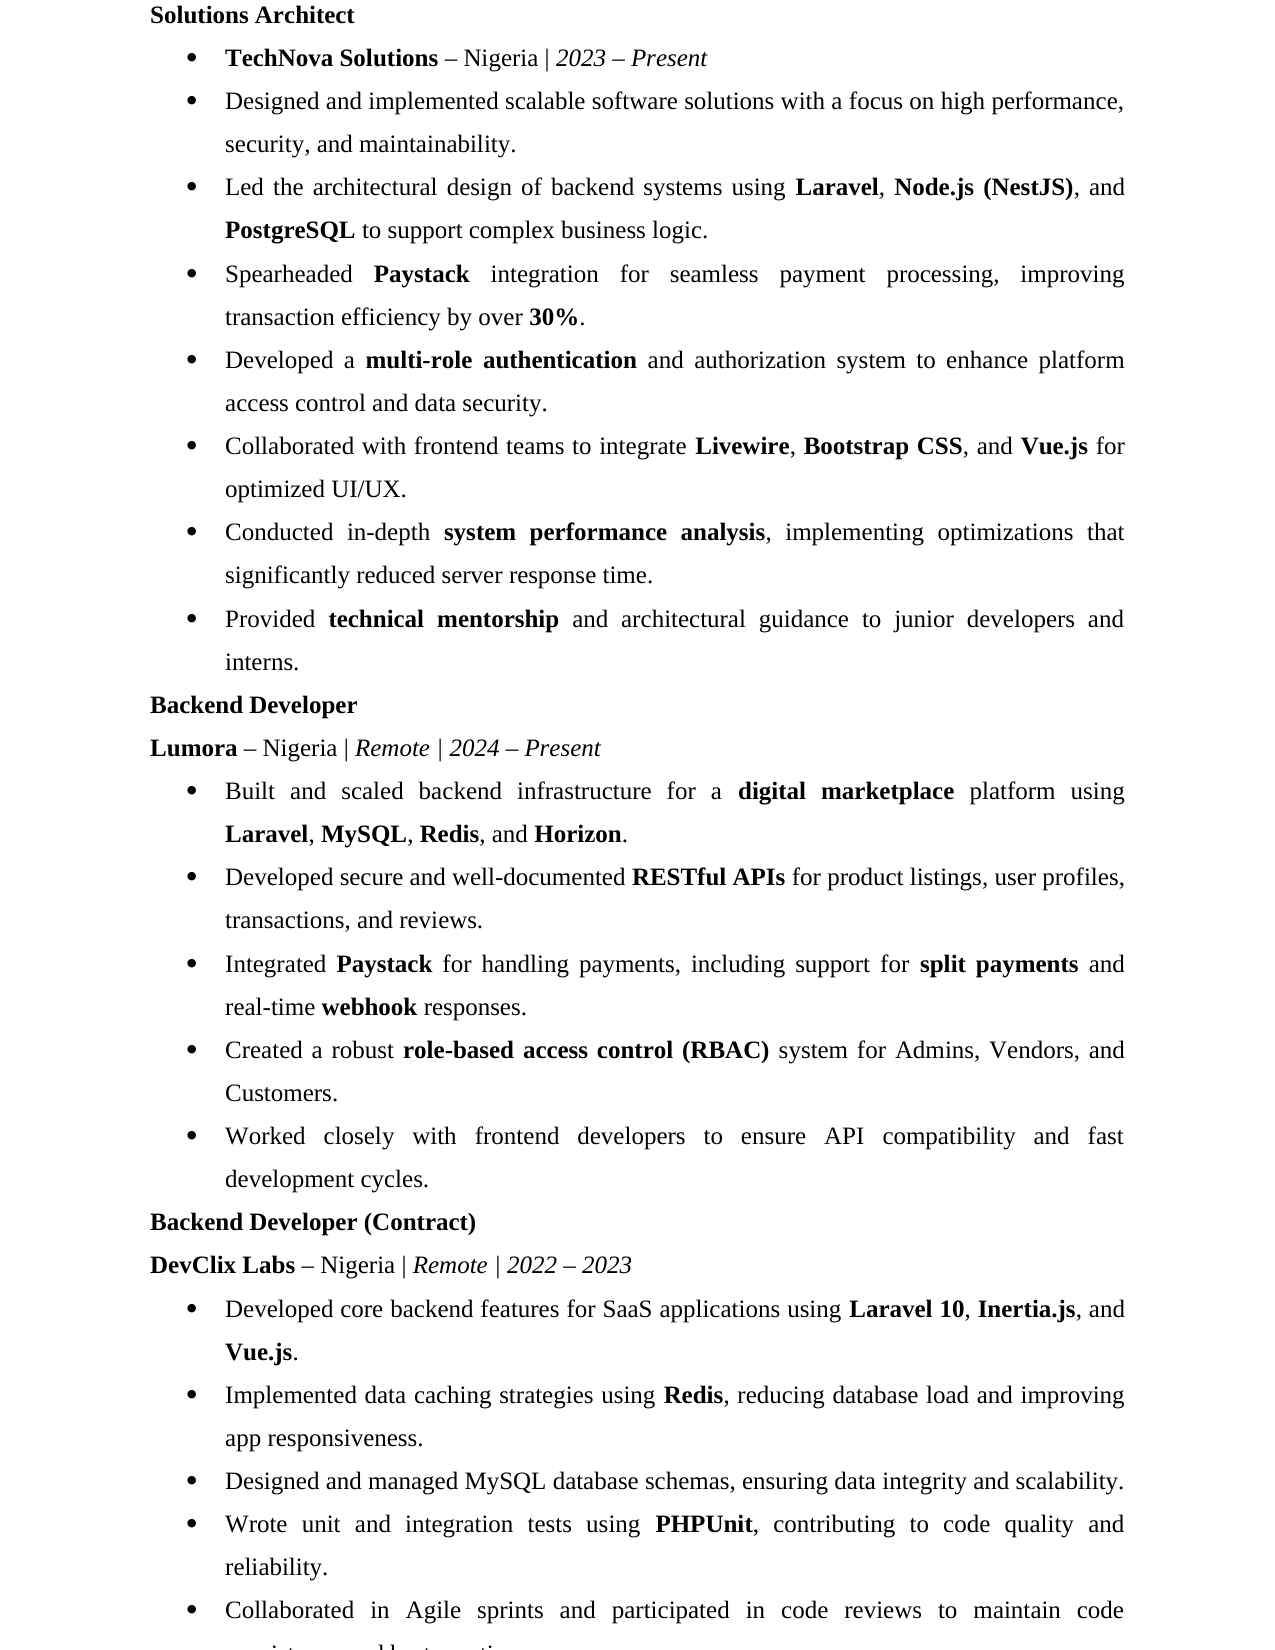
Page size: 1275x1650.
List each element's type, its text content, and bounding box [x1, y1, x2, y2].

list Built and scaled backend infrastructure for a digital marketplace platform using Laravel, MySQL, Redis, and Horizon. [187, 776, 1125, 848]
list Developed secure and well-documented RESTful APIs for product listings, user profiles, transactions, and reviews. [187, 862, 1125, 934]
list Designed and implemented scalable software solutions with a focus on high performance, security, and maintainability. [187, 86, 1125, 158]
list Led the architectural design of backend systems using Laravel, Node.js (NestJS), and PostgreSQL to support complex business logic. [187, 172, 1125, 244]
text DevClix Labs – Nigeria | Remote | 2022 – 2023 [150, 1251, 1125, 1279]
list Spearheaded Paystack integration for seamless payment processing, improving transaction efficiency by over 30%. [187, 259, 1125, 331]
list Collaborated with frontend teams to integrate Livewire, Bootstrap CSS, and Vue.js for optimized UI/UX. [187, 431, 1125, 503]
text Backend Developer [150, 690, 1125, 719]
list Created a robust role-based access control (RBAC) system for Admins, Vendors, and Customers. [187, 1035, 1125, 1107]
text Lumora – Nigeria | Remote | 2024 – Present [150, 733, 1125, 762]
list Provided technical mentorship and architectural guidance to junior developers and interns. [187, 604, 1125, 676]
text Backend Developer (Contract) [150, 1207, 1125, 1236]
list Conducted in-depth system performance analysis, implementing optimizations that significantly reduced server response time. [187, 517, 1125, 589]
list Integrated Paystack for handling payments, including support for split payments and real-time webhook responses. [187, 949, 1125, 1021]
list Developed core backend features for SaaS applications using Laravel 10, Inertia.js, and Vue.js. [187, 1294, 1125, 1366]
list Collaborated in Agile sprints and participated in code reviews to maintain code consistency and best practices. [187, 1596, 1125, 1650]
list Worked closely with frontend developers to ensure API compatibility and fast development cycles. [187, 1121, 1125, 1193]
list Designed and managed MySQL database schemas, ensuring data integrity and scalability. [187, 1466, 1125, 1495]
list Implemented data caching strategies using Redis, reducing database load and improving app responsiveness. [187, 1380, 1125, 1452]
text Solutions Architect [150, 0, 1125, 29]
list Wrote unit and integration tests using PHPUnit, contributing to code quality and reliability. [187, 1509, 1125, 1581]
list Developed a multi-role authentication and authorization system to enhance platform access control and data security. [187, 345, 1125, 417]
list TechNova Solutions – Nigeria | 2023 – Present [187, 43, 1125, 72]
